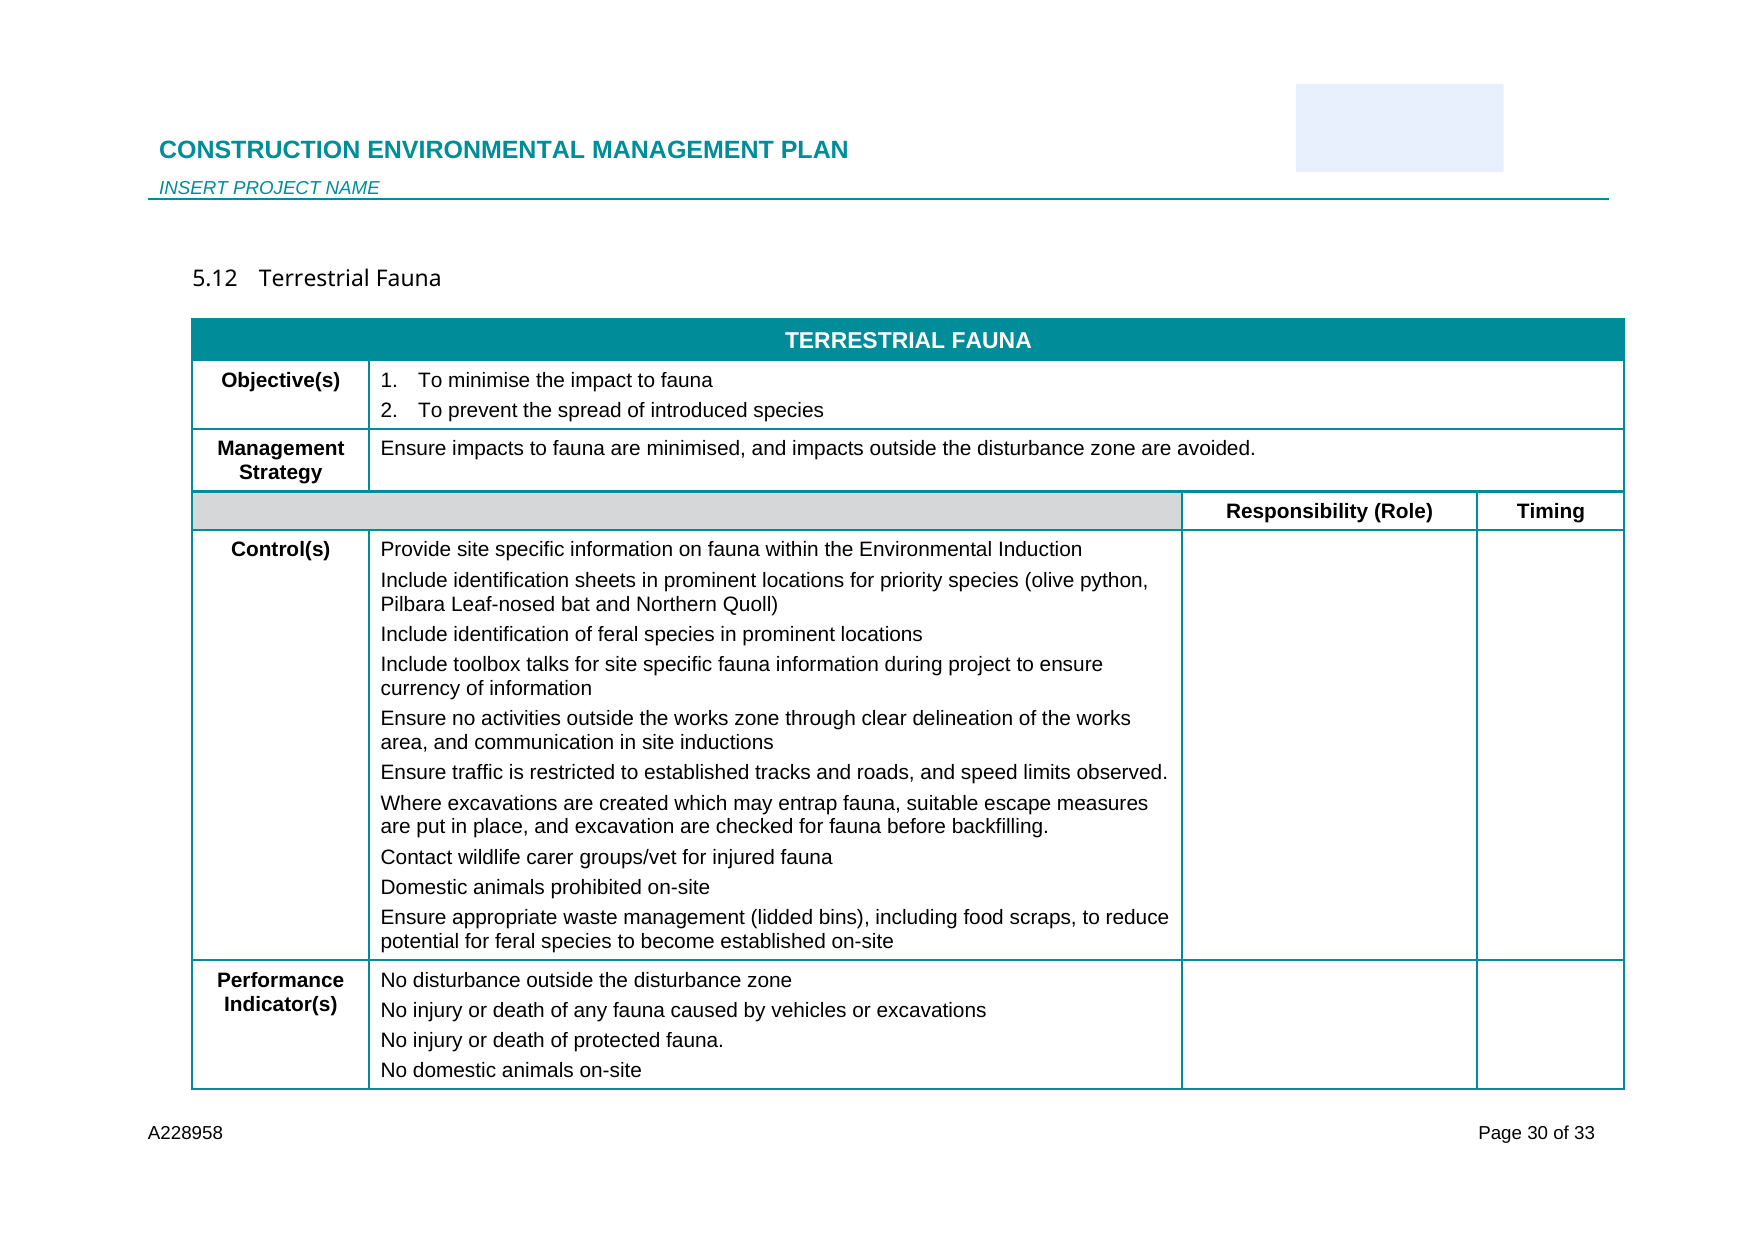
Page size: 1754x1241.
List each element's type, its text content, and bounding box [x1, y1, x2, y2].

table_cell [193, 493, 1181, 529]
table_cell To minimise the impact to fauna To prevent the spread of introduced species [370, 361, 1623, 428]
table_cell Timing [1478, 493, 1623, 529]
table_cell [1478, 961, 1623, 1088]
table_cell Responsibility (Role) [1183, 493, 1476, 529]
table_cell Ensure impacts to fauna are minimised, and impacts outside the disturbance zone are avoided. [370, 430, 1623, 490]
table_cell Control(s) [193, 531, 368, 959]
table_cell [1183, 961, 1476, 1088]
table_cell Management Strategy [193, 430, 368, 490]
table_cell [1183, 531, 1476, 959]
table_cell Performance Indicator(s) [193, 961, 368, 1088]
table_cell No disturbance outside the disturbance zone No injury or death of any fauna caused by vehicles or excavations No injury or death of protected fauna. No domestic animals on-site [370, 961, 1181, 1088]
subtitle Terrestrial Fauna [192, 261, 1609, 293]
table_cell Provide site specific information on fauna within the Environmental Induction Include identification sheets in prominent locations for priority species (olive python, Pilbara Leaf-nosed bat and Northern Quoll) Include identification of feral species in prominent locations Include toolbox talks for site specific fauna information during project to ensure currency of information Ensure no activities outside the works zone through clear delineation of the works area, and communication in site inductions Ensure traffic is restricted to established tracks and roads, and speed limits observed. Where excavations are created which may entrap fauna, suitable escape measures are put in place, and excavation are checked for fauna before backfilling. Contact wildlife carer groups/vet for injured fauna Domestic animals prohibited on-site Ensure appropriate waste management (lidded bins), including food scraps, to reduce potential for feral species to become established on-site [370, 531, 1181, 959]
picture [1295, 84, 1504, 172]
table_cell Objective(s) [193, 361, 368, 428]
table_header TERRESTRIAL FAUNA [193, 320, 1623, 359]
table_cell [1478, 531, 1623, 959]
